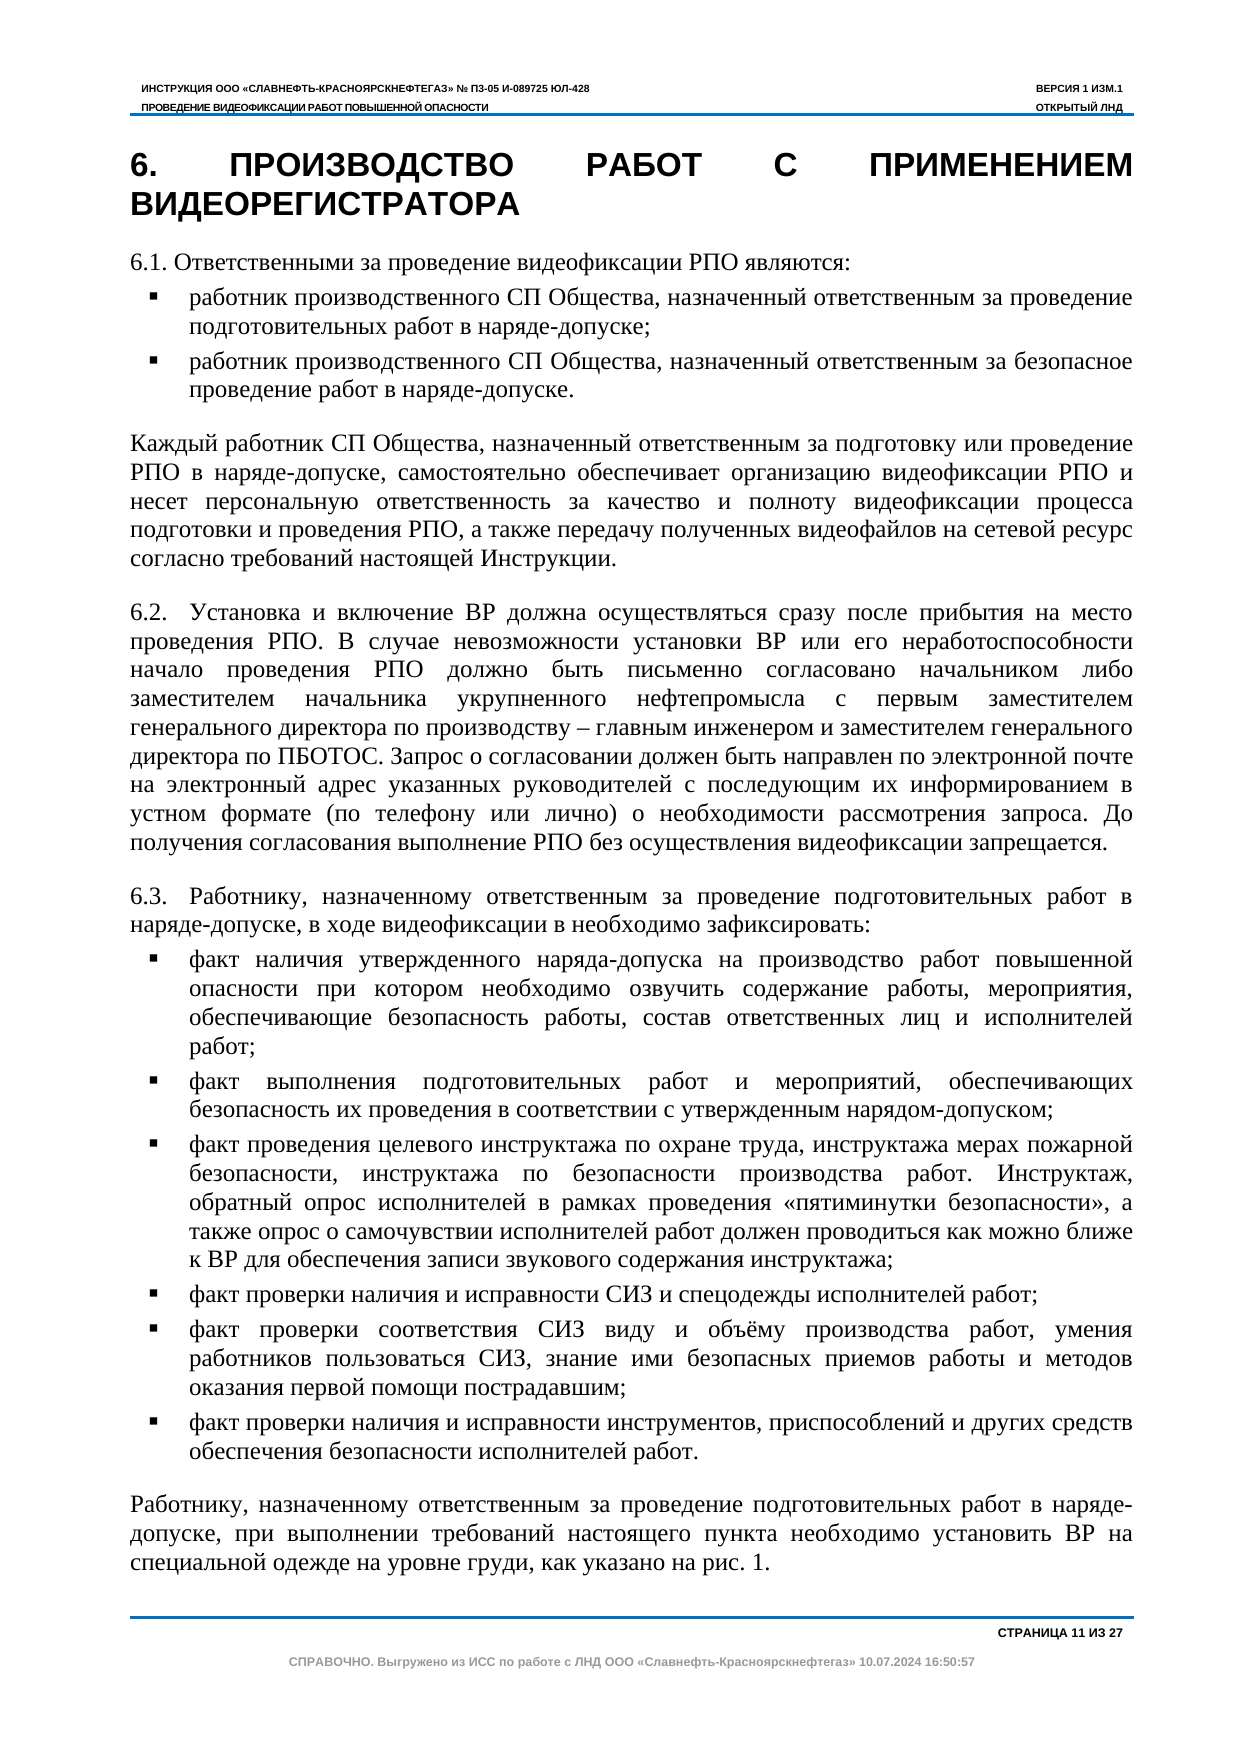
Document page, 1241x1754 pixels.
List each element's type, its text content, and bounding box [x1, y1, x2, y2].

text Работнику, назначенному ответственным за проведение подготовительных работ в наряде-допуске, при выполнении требований настоящего пункта необходимо установить ВР на специальной одежде на уровне груди, как указано на рис. 1. [130, 1489, 1134, 1576]
list факт выполнения подготовительных работ и мероприятий, обеспечивающих безопасность их проведения в соответствии с утвержденным нарядом-допуском; [148, 1066, 1134, 1123]
text Каждый работник СП Общества, назначенный ответственным за подготовку или проведение РПО в наряде-допуске, самостоятельно обеспечивает организацию видеофиксации РПО и несет персональную ответственность за качество и полноту видеофиксации процесса подготовки и проведения РПО, а также передачу полученных видеофайлов на сетевой ресурс согласно требований настоящей Инструкции. [130, 428, 1134, 572]
list факт проверки наличия и исправности инструментов, приспособлений и других средств обеспечения безопасности исполнителей работ. [148, 1407, 1134, 1464]
list факт проведения целевого инструктажа по охране труда, инструктажа мерах пожарной безопасности, инструктажа по безопасности производства работ. Инструктаж, обратный опрос исполнителей в рамках проведения «пятиминутки безопасности», а также опрос о самочувствии исполнителей работ должен проводиться как можно ближе к ВР для обеспечения записи звукового содержания инструктажа; [148, 1129, 1134, 1273]
text 6.1. Ответственными за проведение видеофиксации РПО являются: [130, 247, 1134, 276]
text 6.2. Установка и включение ВР должна осуществляться сразу после прибытия на место проведения РПО. В случае невозможности установки ВР или его неработоспособности начало проведения РПО должно быть письменно согласовано начальником либо заместителем начальника укрупненного нефтепромысла с первым заместителем генерального директора по производству – главным инженером и заместителем генерального директора по ПБОТОС. Запрос о согласовании должен быть направлен по электронной почте на электронный адрес указанных руководителей с последующим их информированием в устном формате (по телефону или лично) о необходимости рассмотрения запроса. До получения согласования выполнение РПО без осуществления видеофиксации запрещается. [130, 597, 1134, 856]
list работник производственного СП Общества, назначенный ответственным за безопасное проведение работ в наряде-допуске. [148, 346, 1134, 403]
list факт проверки наличия и исправности СИЗ и спецодежды исполнителей работ; [148, 1279, 1134, 1308]
list работник производственного СП Общества, назначенный ответственным за проведение подготовительных работ в наряде-допуске; [148, 282, 1134, 339]
list факт наличия утвержденного наряда-допуска на производство работ повышенной опасности при котором необходимо озвучить содержание работы, мероприятия, обеспечивающие безопасность работы, состав ответственных лиц и исполнителей работ; [148, 944, 1134, 1059]
subtitle 6. ПРОИЗВОДСТВО РАБОТ С ПРИМЕНЕНИЕМ ВИДЕОРЕГИСТРАТОРА [130, 145, 1134, 222]
text 6.3. Работнику, назначенному ответственным за проведение подготовительных работ в наряде-допуске, в ходе видеофиксации в необходимо зафиксировать: [130, 881, 1134, 938]
list факт проверки соответствия СИЗ виду и объёму производства работ, умения работников пользоваться СИЗ, знание ими безопасных приемов работы и методов оказания первой помощи пострадавшим; [148, 1314, 1134, 1401]
